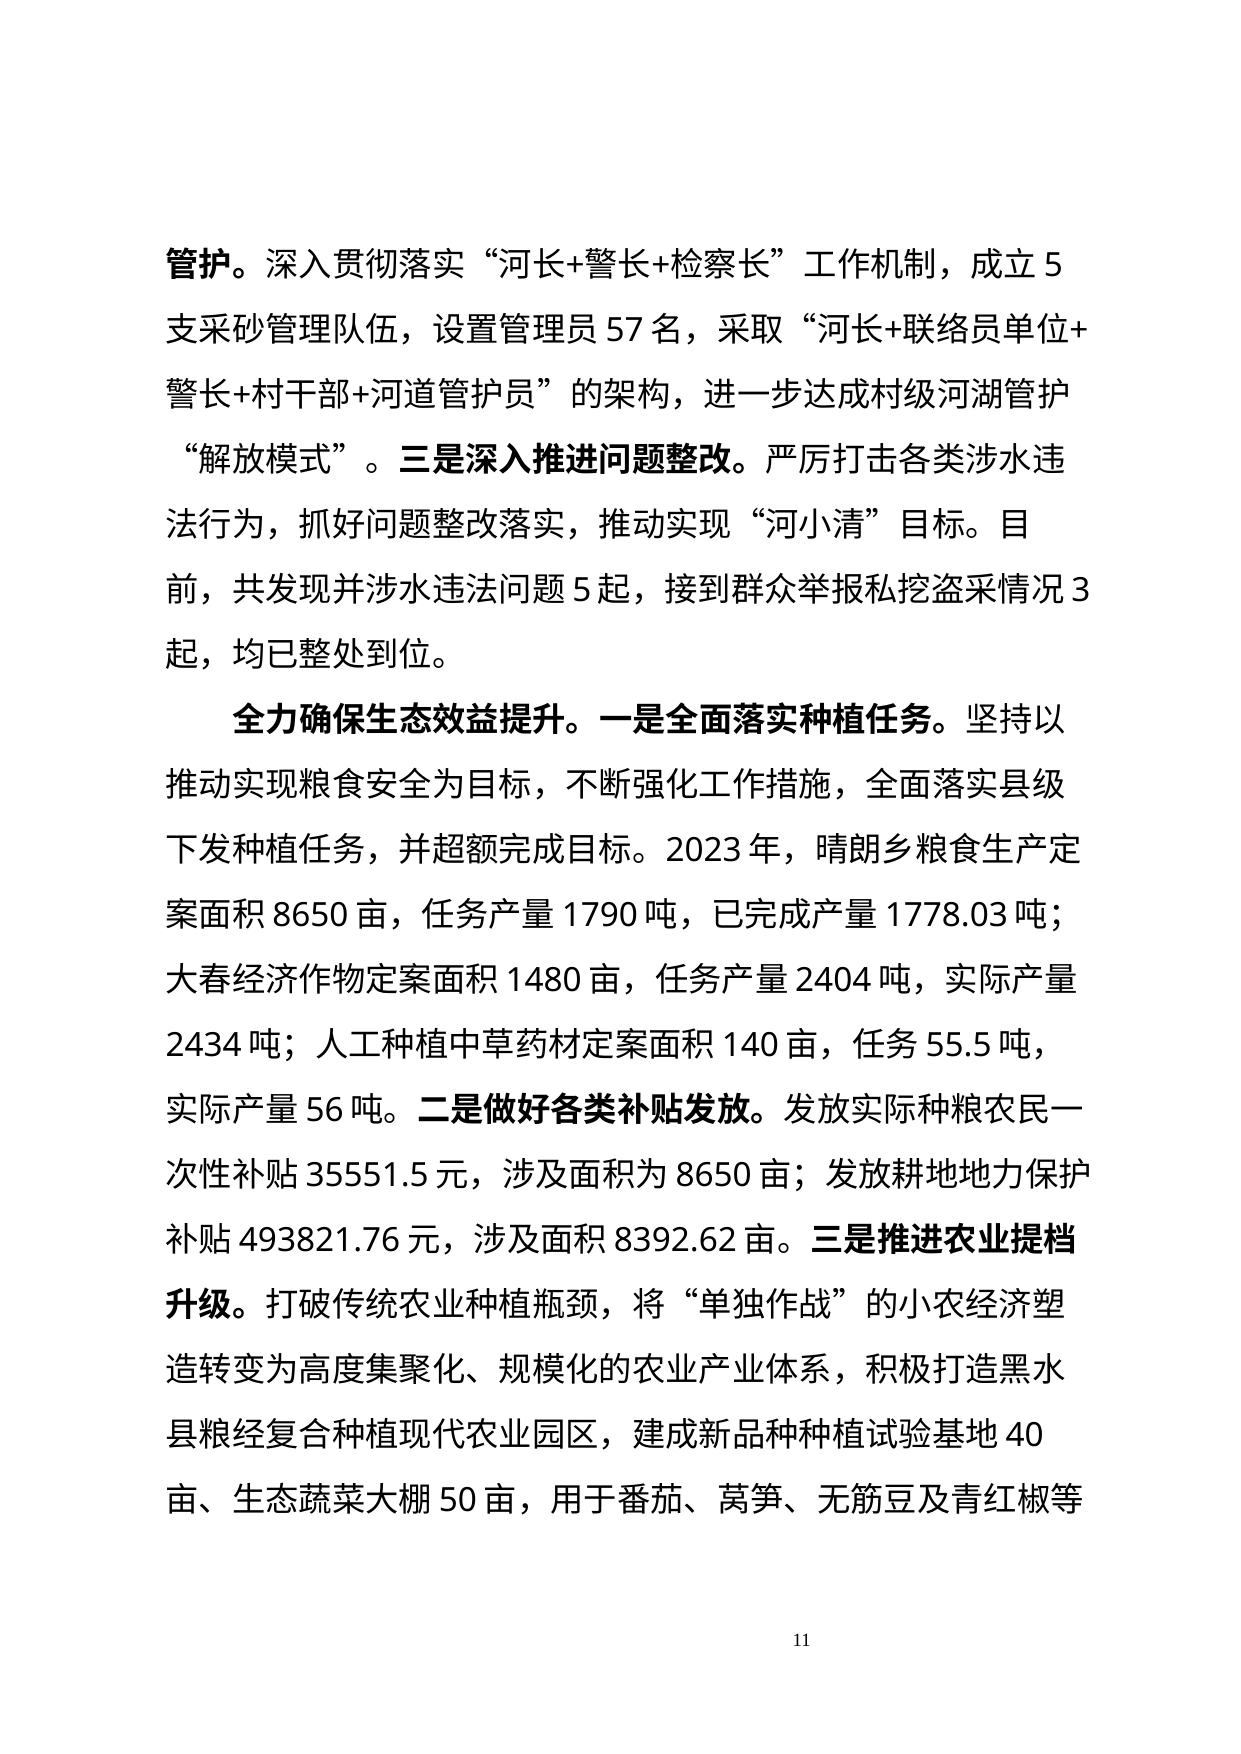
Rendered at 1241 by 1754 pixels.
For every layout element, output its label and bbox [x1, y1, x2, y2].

text [165, 230, 1093, 685]
text [165, 685, 1093, 1530]
